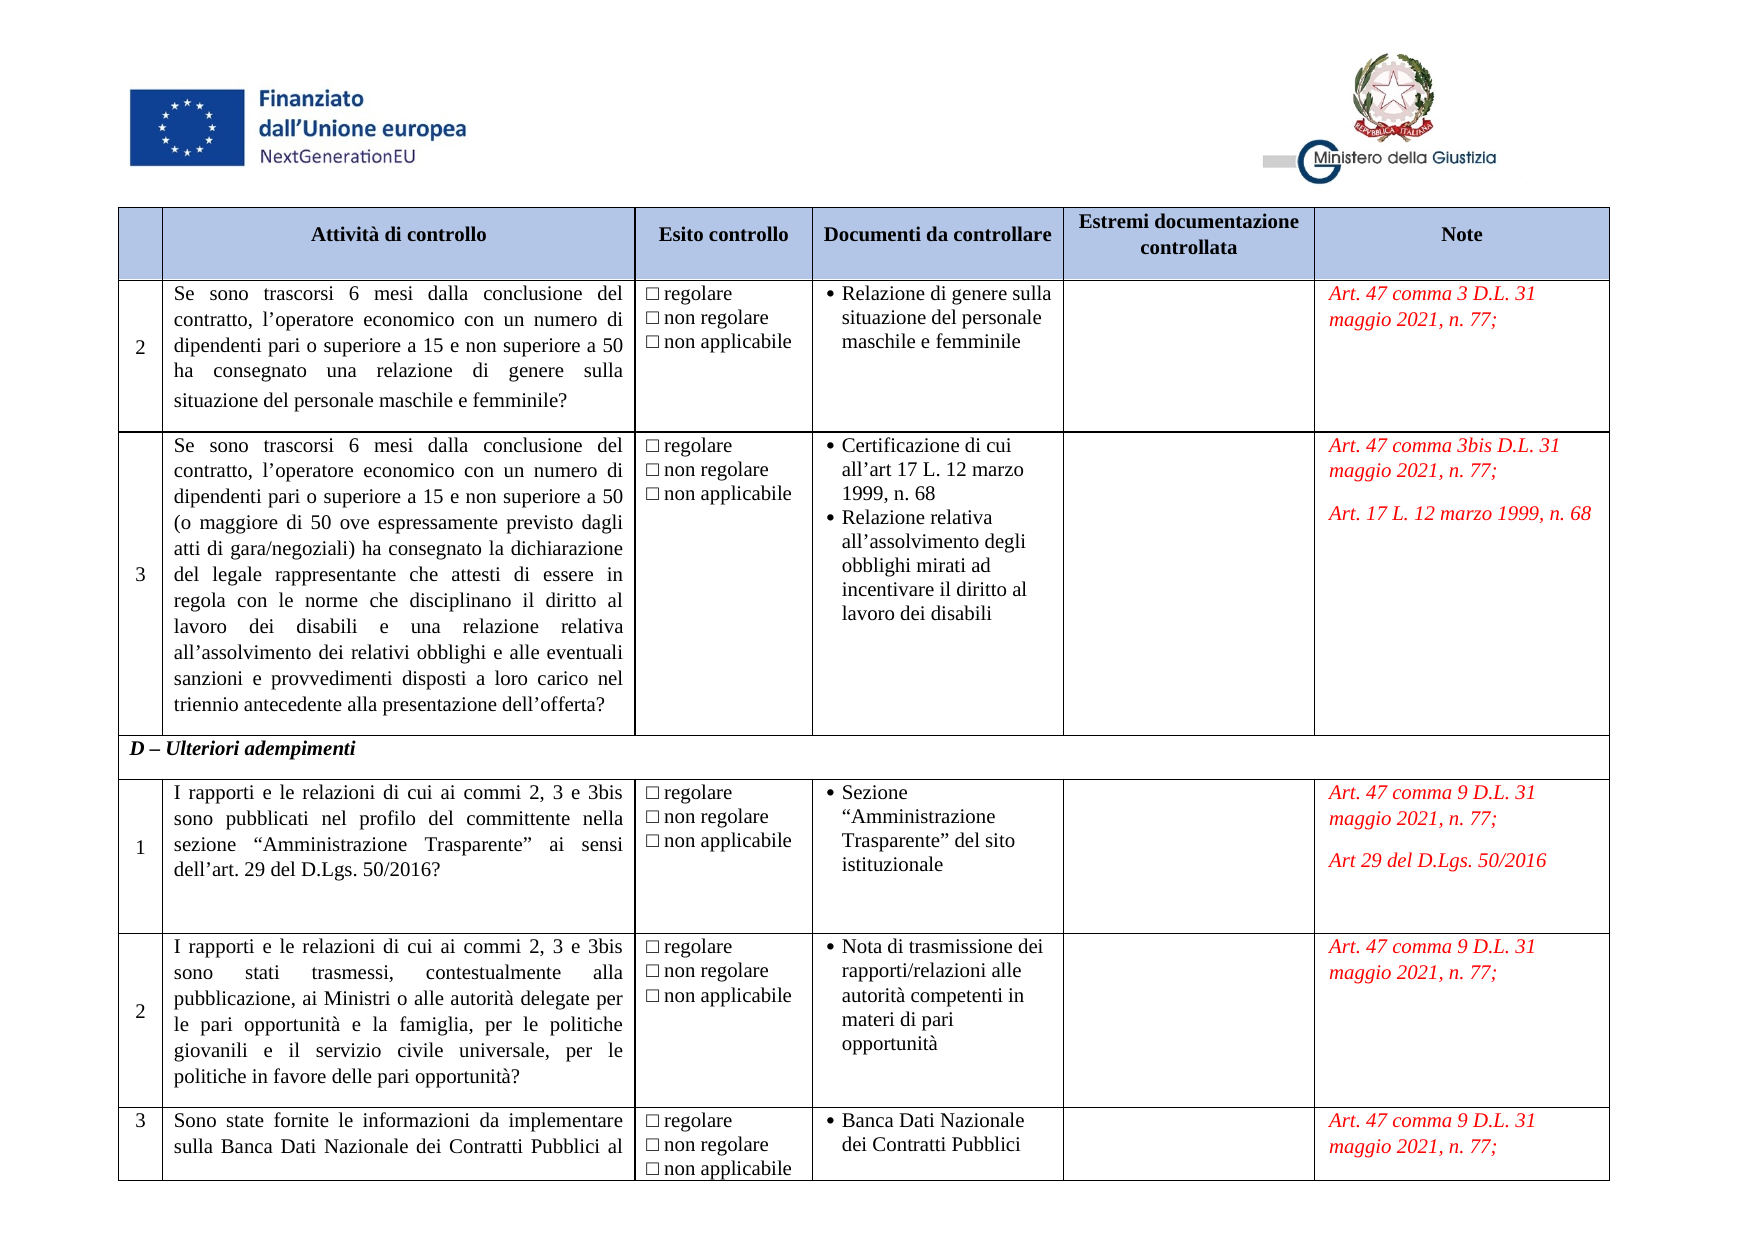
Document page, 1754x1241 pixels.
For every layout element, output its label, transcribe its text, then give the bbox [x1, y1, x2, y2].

table_cell I rapporti e le relazioni di cui ai commi 2, 3 e 3bis sono stati trasmessi, contestualmente alla pubblicazione, ai Ministri o alle autorità delegate per le pari opportunità e la famiglia, per le politiche giovanili e il servizio civile universale, per le politiche in favore delle pari opportunità? [163, 934, 634, 1107]
table_header Documenti da controllare [813, 208, 1063, 279]
table_cell □ regolare □ non regolare □ non applicabile [636, 433, 812, 735]
table_header Estremi documentazione controllata [1064, 208, 1314, 279]
table_cell Art. 47 comma 3 D.L. 31 maggio 2021, n. 77; [1315, 281, 1609, 431]
table_cell 2 [119, 281, 162, 431]
table_cell Banca Dati Nazionale dei Contratti Pubblici [813, 1108, 1063, 1180]
table_cell D – Ulteriori adempimenti [119, 736, 1609, 778]
table_cell [1064, 780, 1314, 933]
table_cell [1064, 1108, 1314, 1180]
table_cell Art. 47 comma 9 D.L. 31 maggio 2021, n. 77; Art 29 del D.Lgs. 50/2016 [1315, 780, 1609, 933]
picture [1200, 41, 1605, 207]
table_header Note [1315, 208, 1609, 279]
table_cell Art. 47 comma 9 D.L. 31 maggio 2021, n. 77; [1315, 934, 1609, 1107]
table_cell Nota di trasmissione dei rapporti/relazioni alle autorità competenti in materi di pari opportunità [813, 934, 1063, 1107]
table_cell □ regolare □ non regolare □ non applicabile [636, 780, 812, 933]
table_header Esito controllo [636, 208, 812, 279]
table_cell □ regolare □ non regolare □ non applicabile [636, 281, 812, 431]
table_cell Se sono trascorsi 6 mesi dalla conclusione del contratto, l’operatore economico con un numero di dipendenti pari o superiore a 15 e non superiore a 50 ha consegnato una relazione di genere sulla situazione del personale maschile e femminile? [163, 281, 634, 431]
table_cell Sezione “Amministrazione Trasparente” del sito istituzionale [813, 780, 1063, 933]
table_cell I rapporti e le relazioni di cui ai commi 2, 3 e 3bis sono pubblicati nel profilo del committente nella sezione “Amministrazione Trasparente” ai sensi dell’art. 29 del D.Lgs. 50/2016? [163, 780, 634, 933]
table_cell [1064, 934, 1314, 1107]
table_cell 3 [119, 433, 162, 735]
table_header [119, 208, 162, 279]
table_header Attività di controllo [163, 208, 634, 279]
table_cell Certificazione di cui all’art 17 L. 12 marzo 1999, n. 68 Relazione relativa all’assolvimento degli obblighi mirati ad incentivare il diritto al lavoro dei disabili [813, 433, 1063, 735]
picture [118, 80, 485, 176]
table_cell □ regolare □ non regolare □ non applicabile [636, 1108, 812, 1180]
table_cell Relazione di genere sulla situazione del personale maschile e femminile [813, 281, 1063, 431]
table_cell [1064, 433, 1314, 735]
table_cell 2 [119, 934, 162, 1107]
table_cell 3 [119, 1108, 162, 1180]
table_cell 1 [119, 780, 162, 933]
table_cell Art. 47 comma 3bis D.L. 31 maggio 2021, n. 77; Art. 17 L. 12 marzo 1999, n. 68 [1315, 433, 1609, 735]
table_cell Se sono trascorsi 6 mesi dalla conclusione del contratto, l’operatore economico con un numero di dipendenti pari o superiore a 15 e non superiore a 50 (o maggiore di 50 ove espressamente previsto dagli atti di gara/negoziali) ha consegnato la dichiarazione del legale rappresentante che attesti di essere in regola con le norme che disciplinano il diritto al lavoro dei disabili e una relazione relativa all’assolvimento dei relativi obblighi e alle eventuali sanzioni e provvedimenti disposti a loro carico nel triennio antecedente alla presentazione dell’offerta? [163, 433, 634, 735]
table_cell □ regolare □ non regolare □ non applicabile [636, 934, 812, 1107]
table_cell [1064, 281, 1314, 431]
table_cell Art. 47 comma 9 D.L. 31 maggio 2021, n. 77; [1315, 1108, 1609, 1180]
